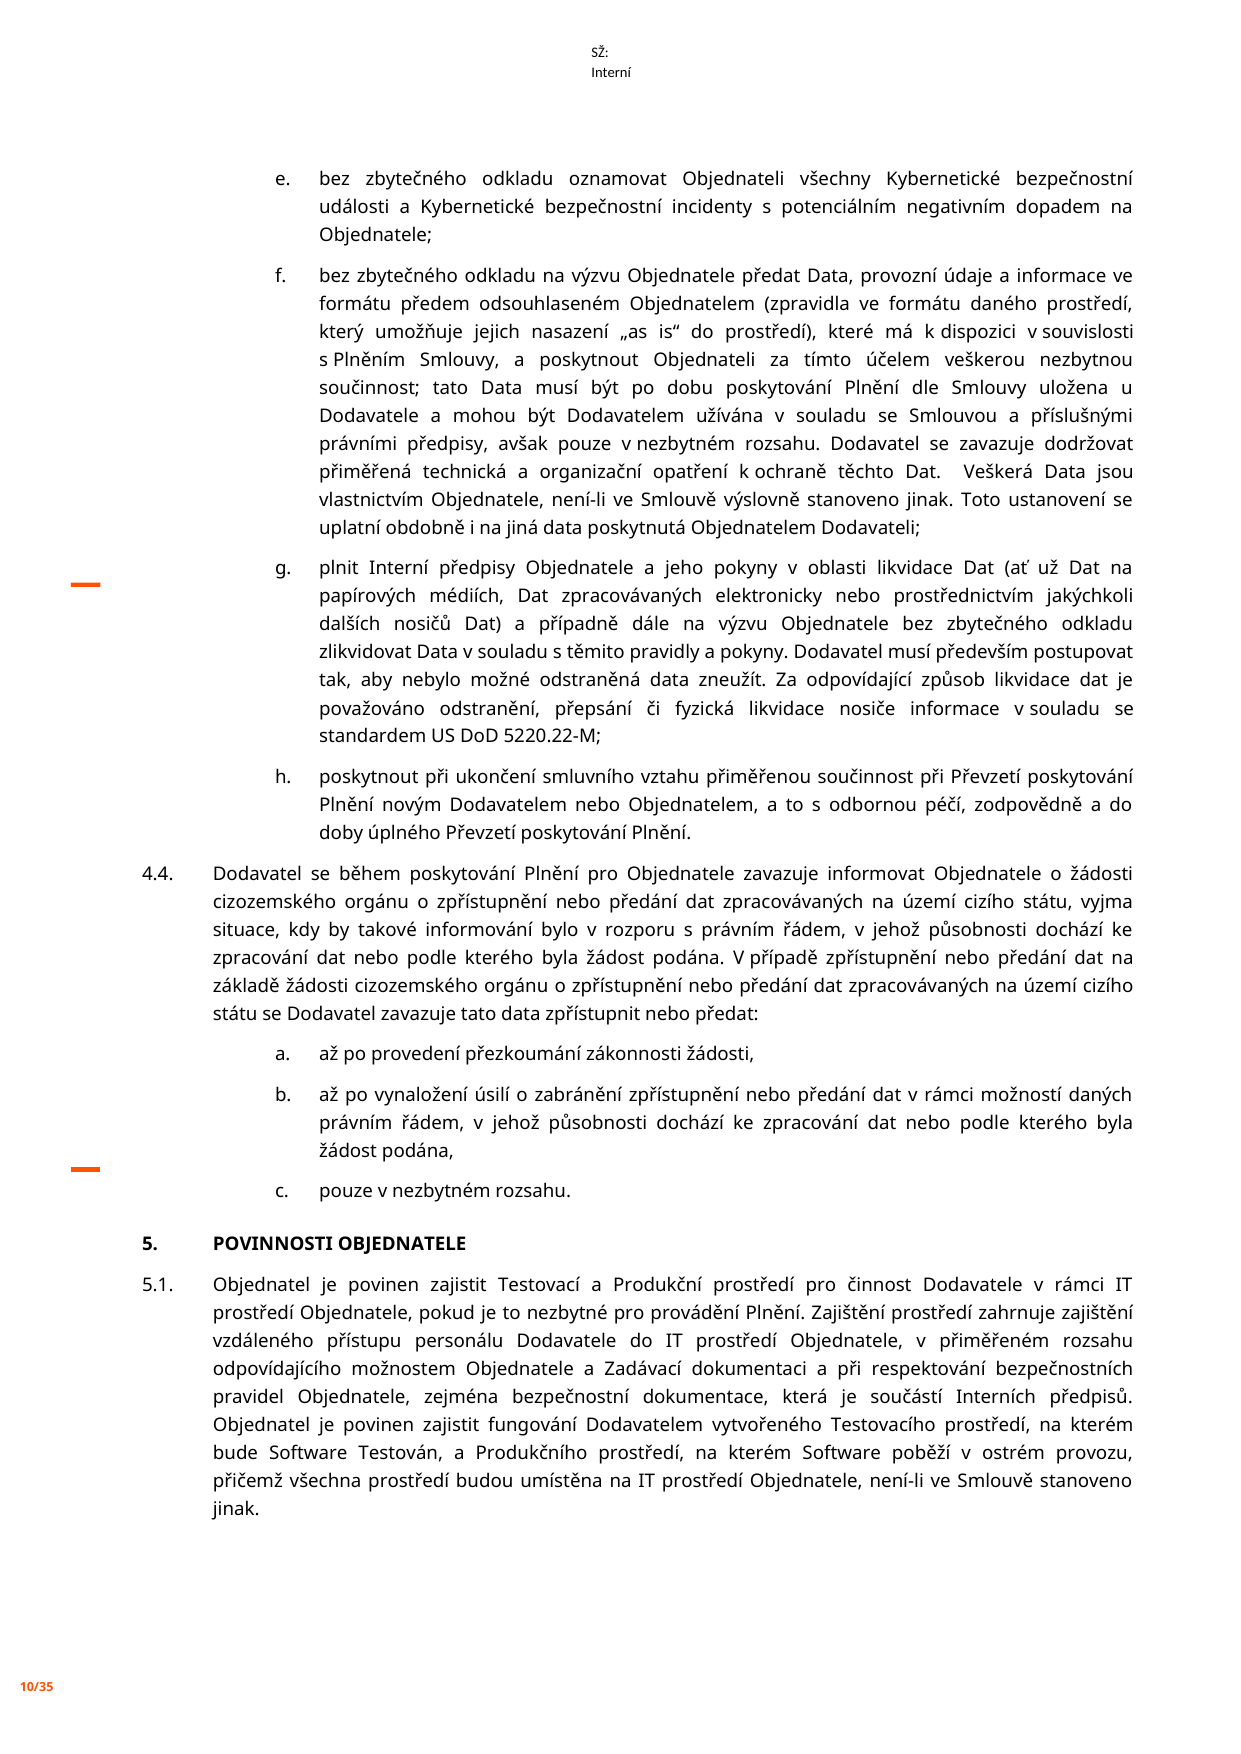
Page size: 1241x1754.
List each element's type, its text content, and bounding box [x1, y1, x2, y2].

list bez zbytečného odkladu oznamovat Objednateli všechny Kybernetické bezpečnostní události a Kybernetické bezpečnostní incidenty s potenciálním negativním dopadem na Objednatele; [275, 165, 1134, 247]
text Objednatel je povinen zajistit Testovací a Produkční prostředí pro činnost Dodavatele v rámci IT prostředí Objednatele, pokud je to nezbytné pro provádění Plnění. Zajištění prostředí zahrnuje zajištění vzdáleného přístupu personálu Dodavatele do IT prostředí Objednatele, v přiměřeném rozsahu odpovídajícího možnostem Objednatele a Zadávací dokumentaci a při respektování bezpečnostních pravidel Objednatele, zejména bezpečnostní dokumentace, která je součástí Interních předpisů. Objednatel je povinen zajistit fungování Dodavatelem vytvořeného Testovacího prostředí, na kterém bude Software Testován, a Produkčního prostředí, na kterém Software poběží v ostrém provozu, přičemž všechna prostředí budou umístěna na IT prostředí Objednatele, není-li ve Smlouvě stanoveno jinak. [142, 1271, 1134, 1521]
list pouze v nezbytném rozsahu. [275, 1178, 1134, 1203]
list až po vynaložení úsilí o zabránění zpřístupnění nebo předání dat v rámci možností daných právním řádem, v jehož působnosti dochází ke zpracování dat nebo podle kterého byla žádost podána, [275, 1081, 1134, 1163]
list až po provedení přezkoumání zákonnosti žádosti, [275, 1041, 1134, 1066]
text Povinnosti objednatele [142, 1231, 1134, 1256]
list poskytnout při ukončení smluvního vztahu přiměřenou součinnost při Převzetí poskytování Plnění novým Dodavatelem nebo Objednatelem, a to s odbornou péčí, zodpovědně a do doby úplného Převzetí poskytování Plnění. [275, 763, 1134, 845]
list plnit Interní předpisy Objednatele a jeho pokyny v oblasti likvidace Dat (ať už Dat na papírových médiích, Dat zpracovávaných elektronicky nebo prostřednictvím jakýchkoli dalších nosičů Dat) a případně dále na výzvu Objednatele bez zbytečného odkladu zlikvidovat Data v souladu s těmito pravidly a pokyny. Dodavatel musí především postupovat tak, aby nebylo možné odstraněná data zneužít. Za odpovídající způsob likvidace dat je považováno odstranění, přepsání či fyzická likvidace nosiče informace v souladu se standardem US DoD 5220.22-M; [275, 555, 1134, 748]
list bez zbytečného odkladu na výzvu Objednatele předat Data, provozní údaje a informace ve formátu předem odsouhlaseném Objednatelem (zpravidla ve formátu daného prostředí, který umožňuje jejich nasazení „as is“ do prostředí), které má k dispozici v souvislosti s Plněním Smlouvy, a poskytnout Objednateli za tímto účelem veškerou nezbytnou součinnost; tato Data musí být po dobu poskytování Plnění dle Smlouvy uložena u Dodavatele a mohou být Dodavatelem užívána v souladu se Smlouvou a příslušnými právními předpisy, avšak pouze v nezbytném rozsahu. Dodavatel se zavazuje dodržovat přiměřená technická a organizační opatření k ochraně těchto Dat. Veškerá Data jsou vlastnictvím Objednatele, není-li ve Smlouvě výslovně stanoveno jinak. Toto ustanovení se uplatní obdobně i na jiná data poskytnutá Objednatelem Dodavateli; [275, 262, 1134, 540]
text Dodavatel se během poskytování Plnění pro Objednatele zavazuje informovat Objednatele o žádosti cizozemského orgánu o zpřístupnění nebo předání dat zpracovávaných na území cizího státu, vyjma situace, kdy by takové informování bylo v rozporu s právním řádem, v jehož působnosti dochází ke zpracování dat nebo podle kterého byla žádost podána. V případě zpřístupnění nebo předání dat na základě žádosti cizozemského orgánu o zpřístupnění nebo předání dat zpracovávaných na území cizího státu se Dodavatel zavazuje tato data zpřístupnit nebo předat: [142, 860, 1134, 1026]
